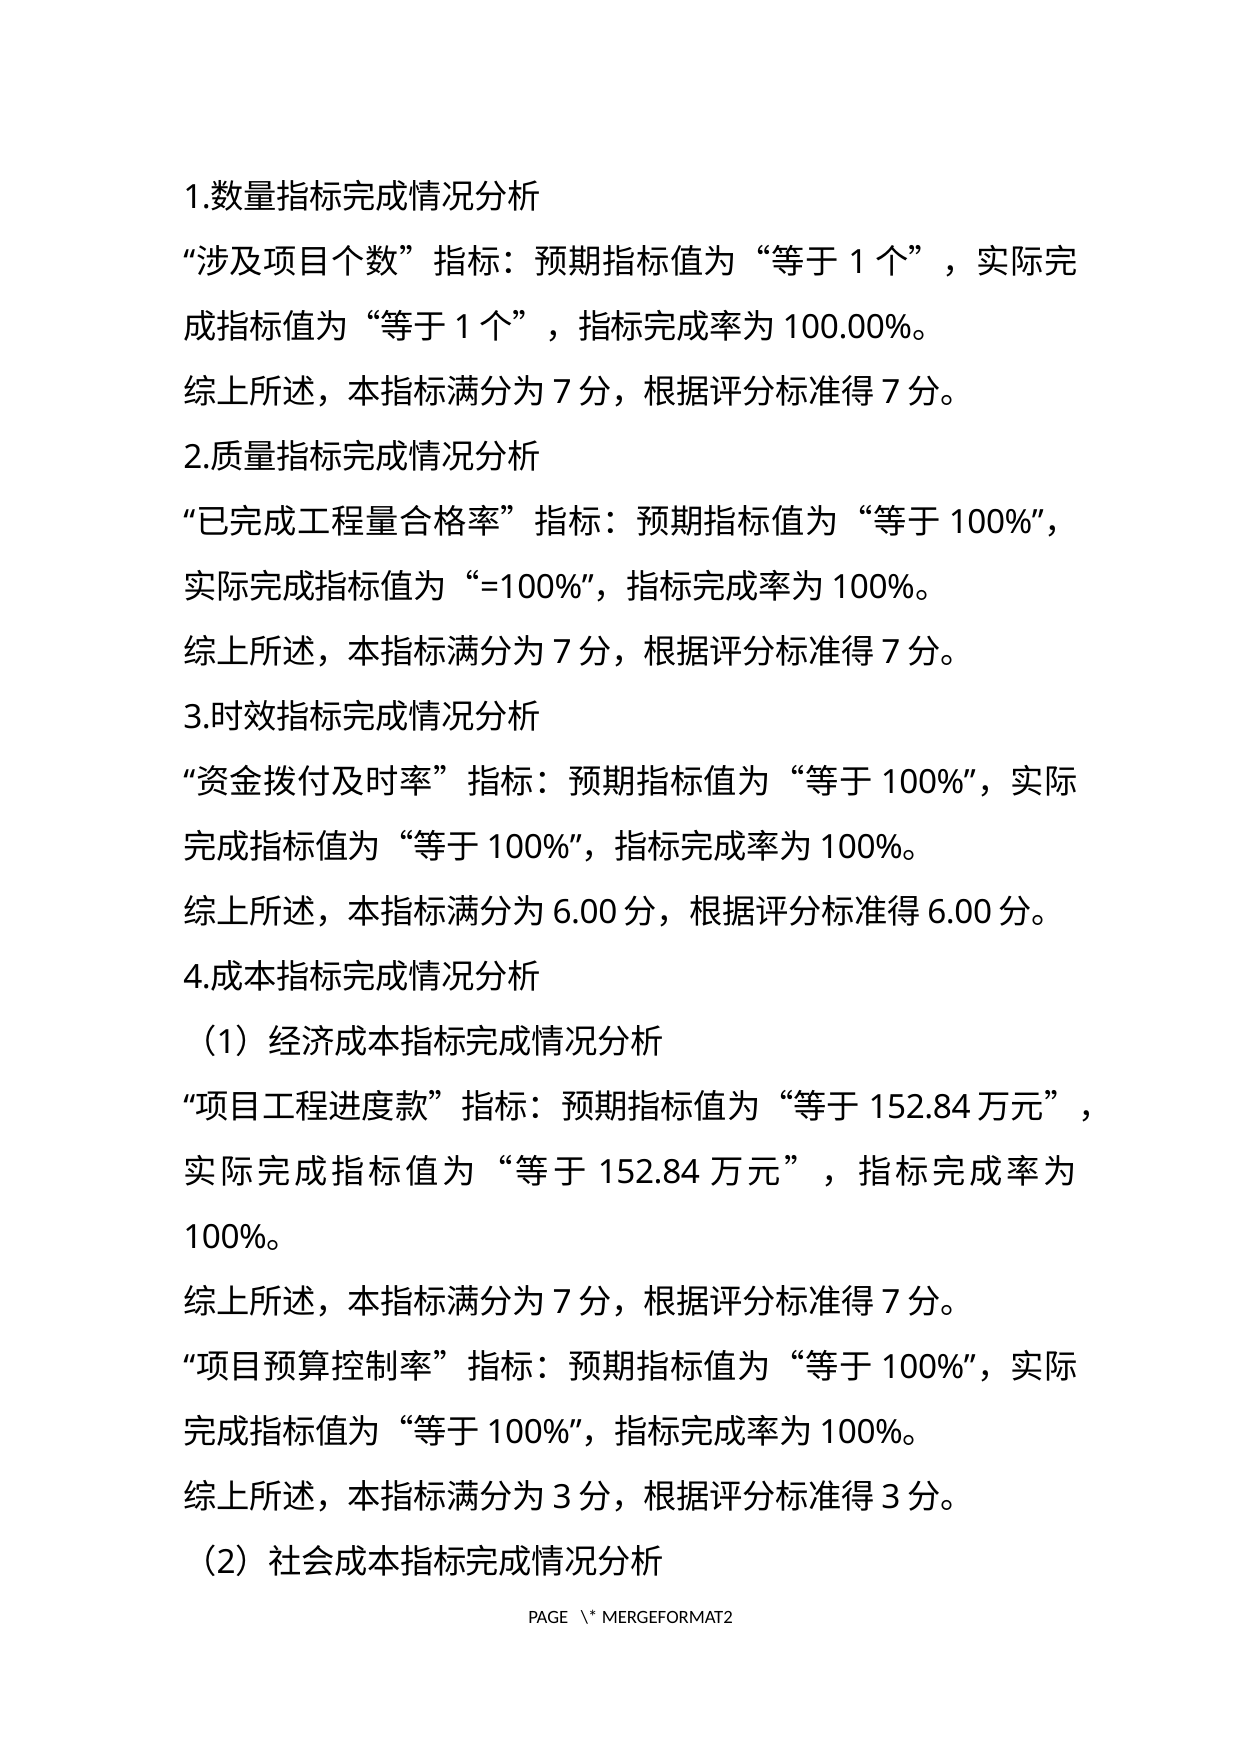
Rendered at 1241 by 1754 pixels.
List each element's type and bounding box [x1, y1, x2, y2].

text [183, 162, 1078, 1592]
